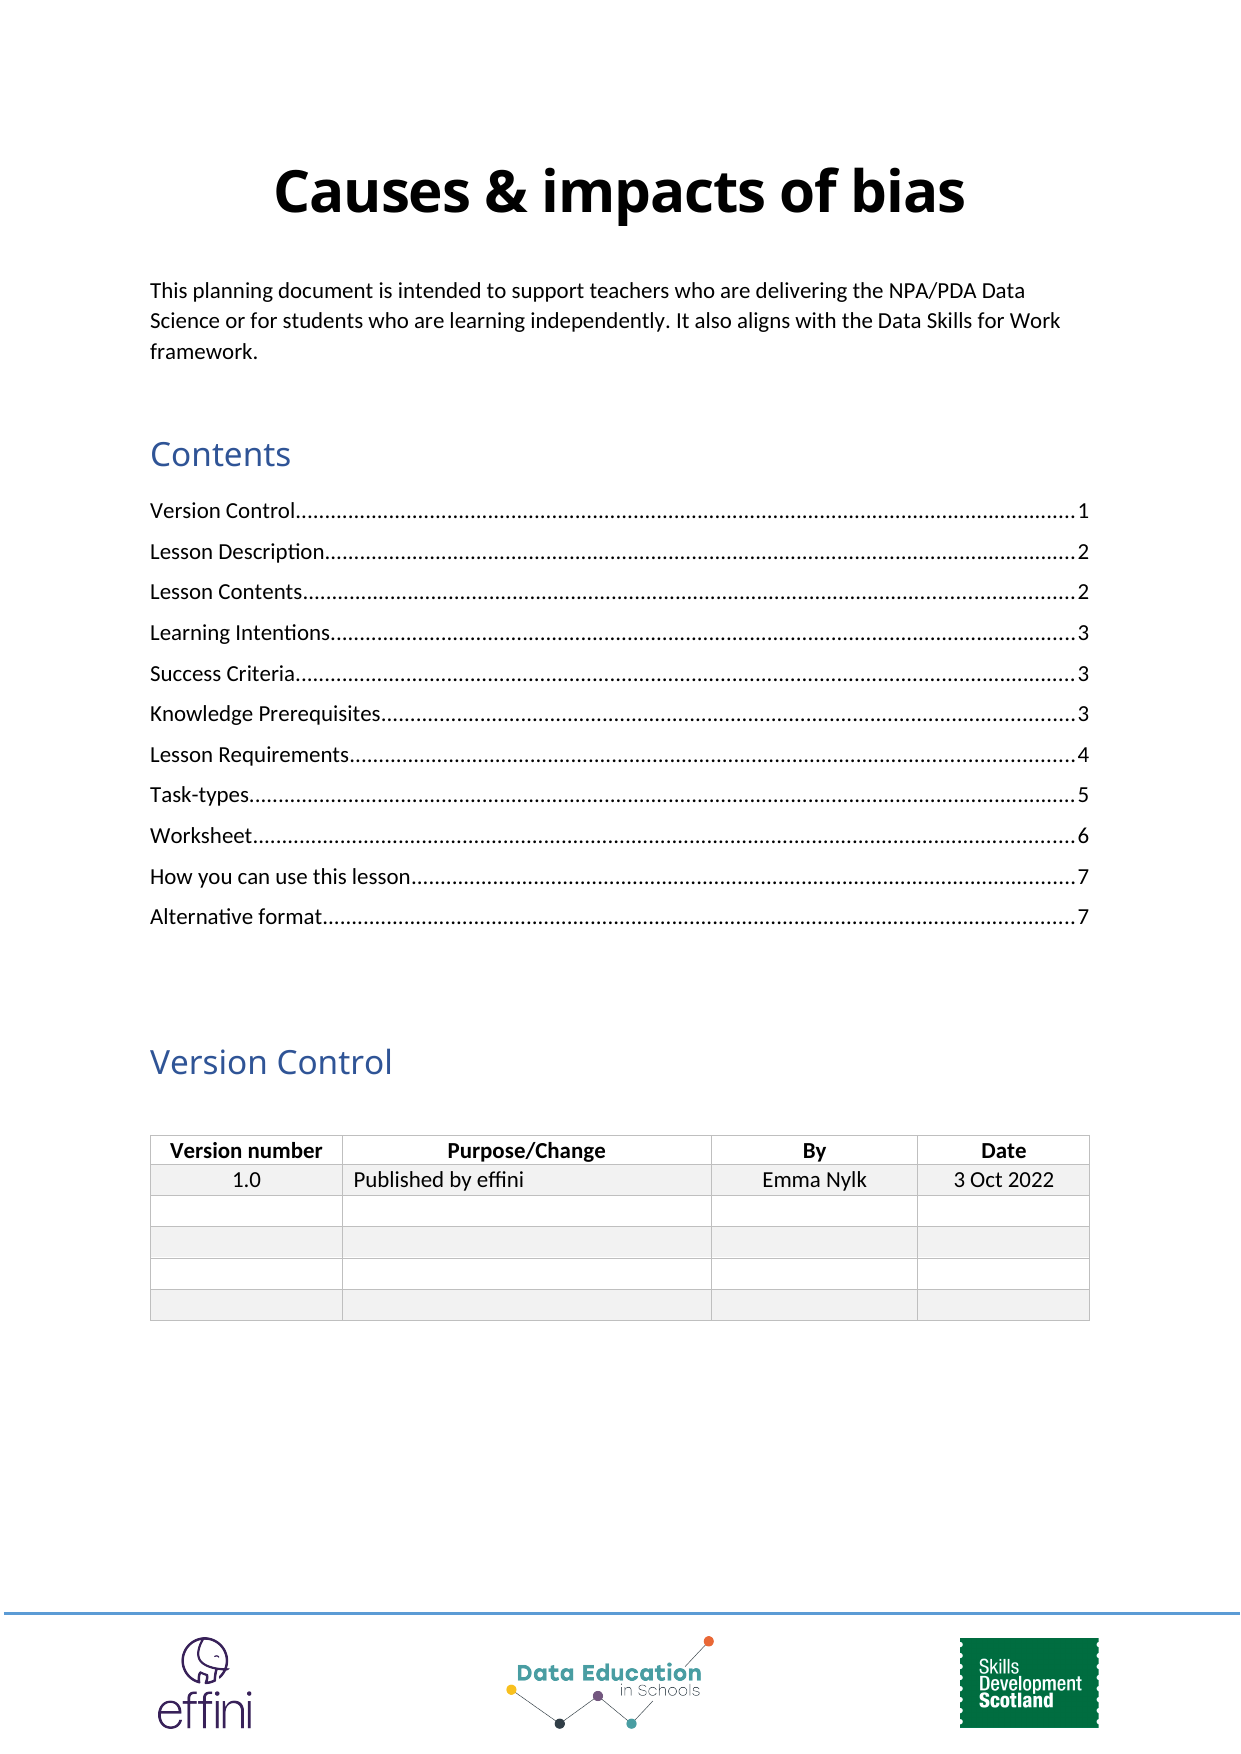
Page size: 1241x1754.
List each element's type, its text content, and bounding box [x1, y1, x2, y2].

table_cell [151, 1290, 342, 1320]
table_cell [712, 1259, 917, 1289]
table_cell [343, 1259, 711, 1289]
table_header By [712, 1136, 917, 1164]
picture [158, 1637, 252, 1729]
table_cell Published by effini [343, 1165, 711, 1195]
table_cell [712, 1290, 917, 1320]
table_cell [151, 1259, 342, 1289]
table_header Purpose/Change [343, 1136, 711, 1164]
table_header Date [918, 1136, 1089, 1164]
picture [506, 1636, 714, 1729]
table_cell [343, 1196, 711, 1226]
picture [960, 1638, 1099, 1728]
table_cell 1.0 [151, 1165, 342, 1195]
table_cell Emma Nylk [712, 1165, 917, 1195]
table_cell [918, 1290, 1089, 1320]
table_cell [918, 1196, 1089, 1226]
table_cell [918, 1227, 1089, 1257]
table_cell [918, 1259, 1089, 1289]
table_cell [151, 1196, 342, 1226]
table_cell [343, 1227, 711, 1257]
text This planning document is intended to support teachers who are delivering the NPA/PDA Data Science or for students who are learning independently. It also aligns with the Data Skills for Work framework. [150, 276, 1090, 365]
table_cell 3 Oct 2022 [918, 1165, 1089, 1195]
table_header Version number [151, 1136, 342, 1164]
subtitle Version Control [150, 1039, 1090, 1084]
table_cell [712, 1196, 917, 1226]
table_cell [151, 1227, 342, 1257]
title Causes & impacts of bias [150, 150, 1090, 229]
table_cell [712, 1227, 917, 1257]
table_cell [343, 1290, 711, 1320]
